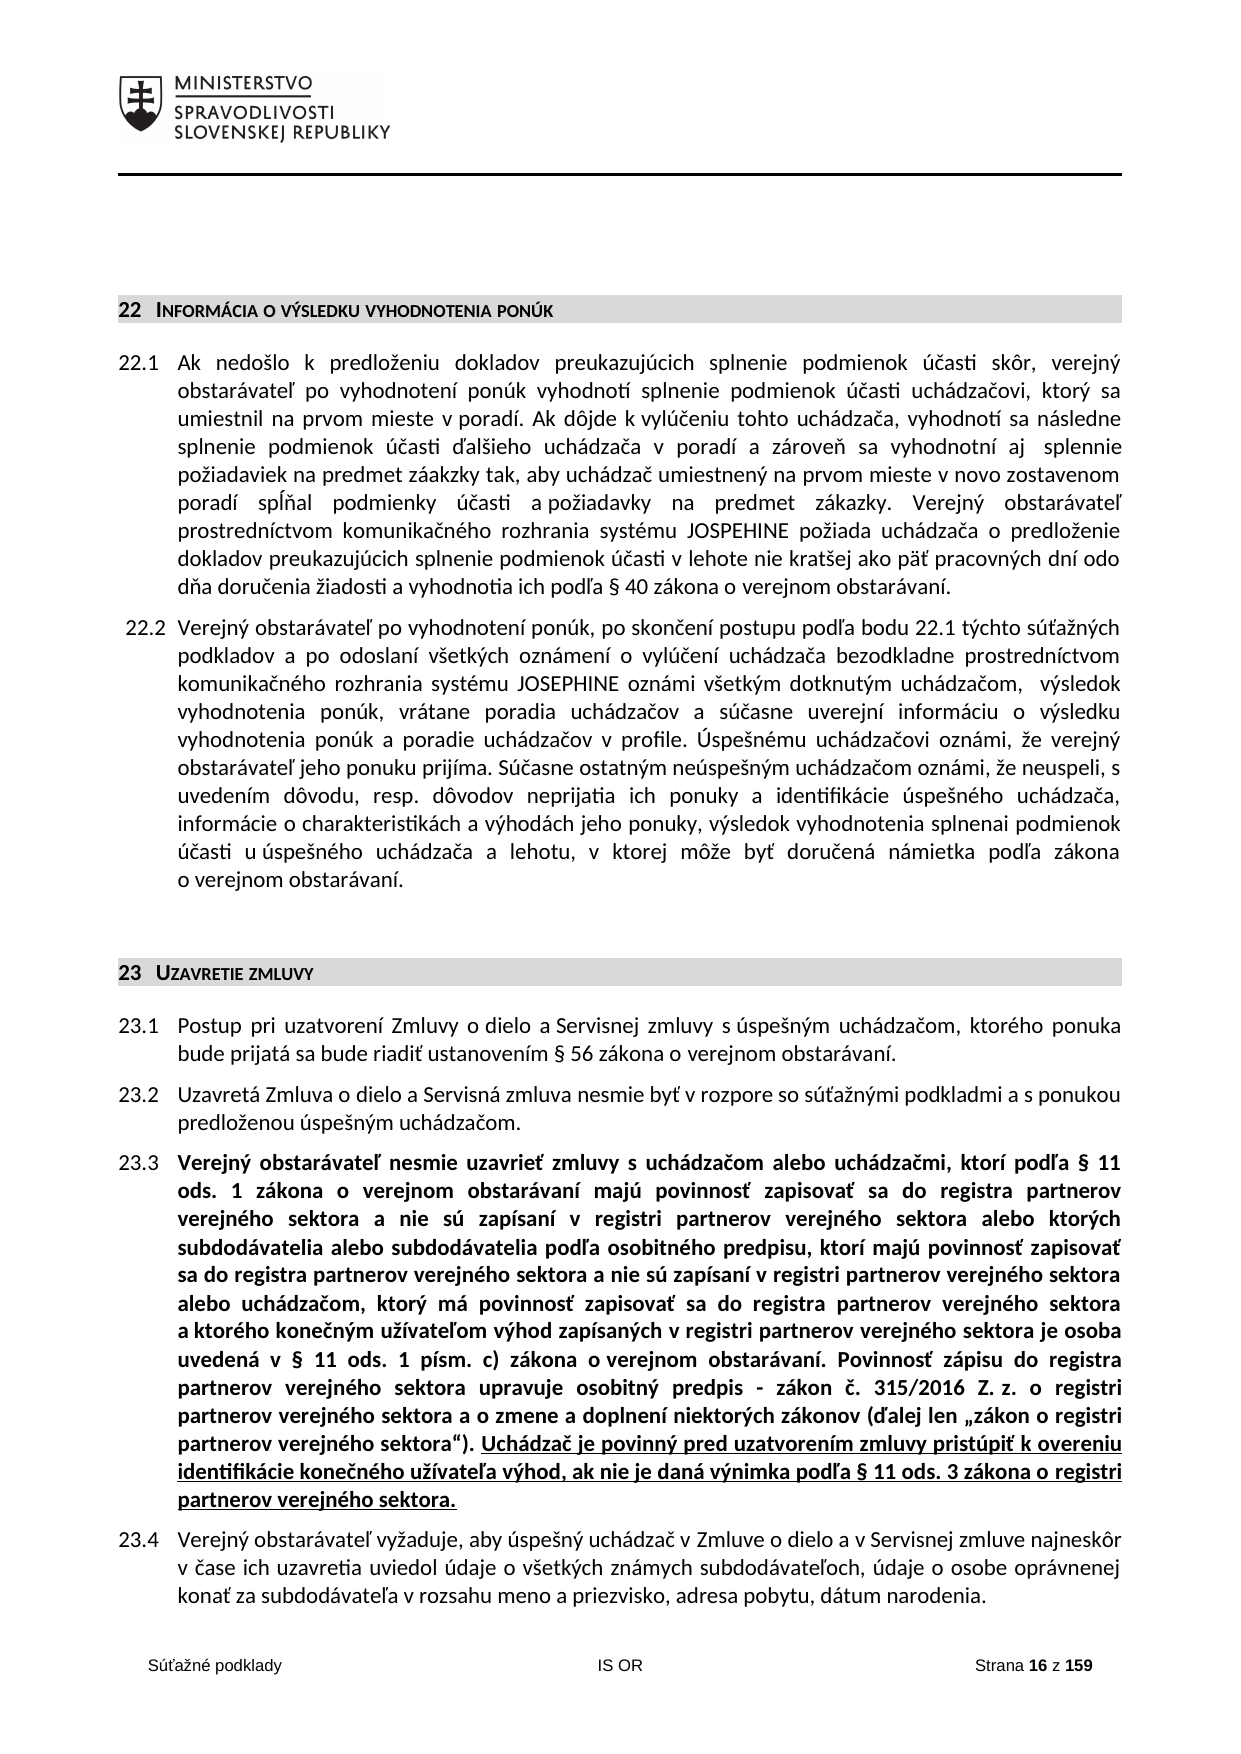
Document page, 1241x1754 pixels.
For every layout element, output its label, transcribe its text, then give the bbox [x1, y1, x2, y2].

list Ak nedošlo k predloženiu dokladov preukazujúcich splnenie podmienok účasti skôr, verejný obstarávateľ po vyhodnotení ponúk vyhodnotí splnenie podmienok účasti uchádzačovi, ktorý sa umiestnil na prvom mieste v poradí. Ak dôjde k vylúčeniu tohto uchádzača, vyhodnotí sa následne splnenie podmienok účasti ďalšieho uchádzača v poradí a zároveň sa vyhodnotní aj splennie požiadaviek na predmet záakzky tak, aby uchádzač umiestnený na prvom mieste v novo zostavenom poradí spĺňal podmienky účasti a požiadavky na predmet zákazky. Verejný obstarávateľ prostredníctvom komunikačného rozhrania systému JOSPEHINE požiada uchádzača o predloženie dokladov preukazujúcich splnenie podmienok účasti v lehote nie kratšej ako päť pracovných dní odo dňa doručenia žiadosti a vyhodnotia ich podľa § 40 zákona o verejnom obstarávaní. [118, 348, 1122, 600]
picture [118, 73, 390, 144]
list Postup pri uzatvorení Zmluvy o dielo a Servisnej zmluvy s úspešným uchádzačom, ktorého ponuka bude prijatá sa bude riadiť ustanovením § 56 zákona o verejnom obstarávaní. [118, 1011, 1122, 1067]
subtitle Informácia o výsledku vyhodnotenia ponúk [118, 295, 1122, 323]
list Verejný obstarávateľ nesmie uzavrieť zmluvy s uchádzačom alebo uchádzačmi, ktorí podľa § 11 ods. 1 zákona o verejnom obstarávaní majú povinnosť zapisovať sa do registra partnerov verejného sektora a nie sú zapísaní v registri partnerov verejného sektora alebo ktorých subdodávatelia alebo subdodávatelia podľa osobitného predpisu, ktorí majú povinnosť zapisovať sa do registra partnerov verejného sektora a nie sú zapísaní v registri partnerov verejného sektora alebo uchádzačom, ktorý má povinnosť zapisovať sa do registra partnerov verejného sektora a ktorého konečným užívateľom výhod zapísaných v registri partnerov verejného sektora je osoba uvedená v § 11 ods. 1 písm. c) zákona o verejnom obstarávaní. Povinnosť zápisu do registra partnerov verejného sektora upravuje osobitný predpis - zákon č. 315/2016 Z. z. o registri partnerov verejného sektora a o zmene a doplnení niektorých zákonov (ďalej len „zákon o registri partnerov verejného sektora“). Uchádzač je povinný pred uzatvorením zmluvy pristúpiť k overeniu identifikácie konečného užívateľa výhod, ak nie je daná výnimka podľa § 11 ods. 3 zákona o registri partnerov verejného sektora. [118, 1148, 1122, 1513]
subtitle Uzavretie zmluvy [118, 958, 1122, 986]
list Uzavretá Zmluva o dielo a Servisná zmluva nesmie byť v rozpore so súťažnými podkladmi a s ponukou predloženou úspešným uchádzačom. [118, 1080, 1122, 1136]
list Verejný obstarávateľ vyžaduje, aby úspešný uchádzač v Zmluve o dielo a v Servisnej zmluve najneskôr v čase ich uzavretia uviedol údaje o všetkých známych subdodávateľoch, údaje o osobe oprávnenej konať za subdodávateľa v rozsahu meno a priezvisko, adresa pobytu, dátum narodenia. [118, 1525, 1122, 1609]
list Verejný obstarávateľ po vyhodnotení ponúk, po skončení postupu podľa bodu 22.1 týchto súťažných podkladov a po odoslaní všetkých oznámení o vylúčení uchádzača bezodkladne prostredníctvom komunikačného rozhrania systému JOSEPHINE oznámi všetkým dotknutým uchádzačom, výsledok vyhodnotenia ponúk, vrátane poradia uchádzačov a súčasne uverejní informáciu o výsledku vyhodnotenia ponúk a poradie uchádzačov v profile. Úspešnému uchádzačovi oznámi, že verejný obstarávateľ jeho ponuku prijíma. Súčasne ostatným neúspešným uchádzačom oznámi, že neuspeli, s uvedením dôvodu, resp. dôvodov neprijatia ich ponuky a identifikácie úspešného uchádzača, informácie o charakteristikách a výhodách jeho ponuky, výsledok vyhodnotenia splnenai podmienok účasti u úspešného uchádzača a lehotu, v ktorej môže byť doručená námietka podľa zákona o verejnom obstarávaní. [125, 613, 1122, 893]
